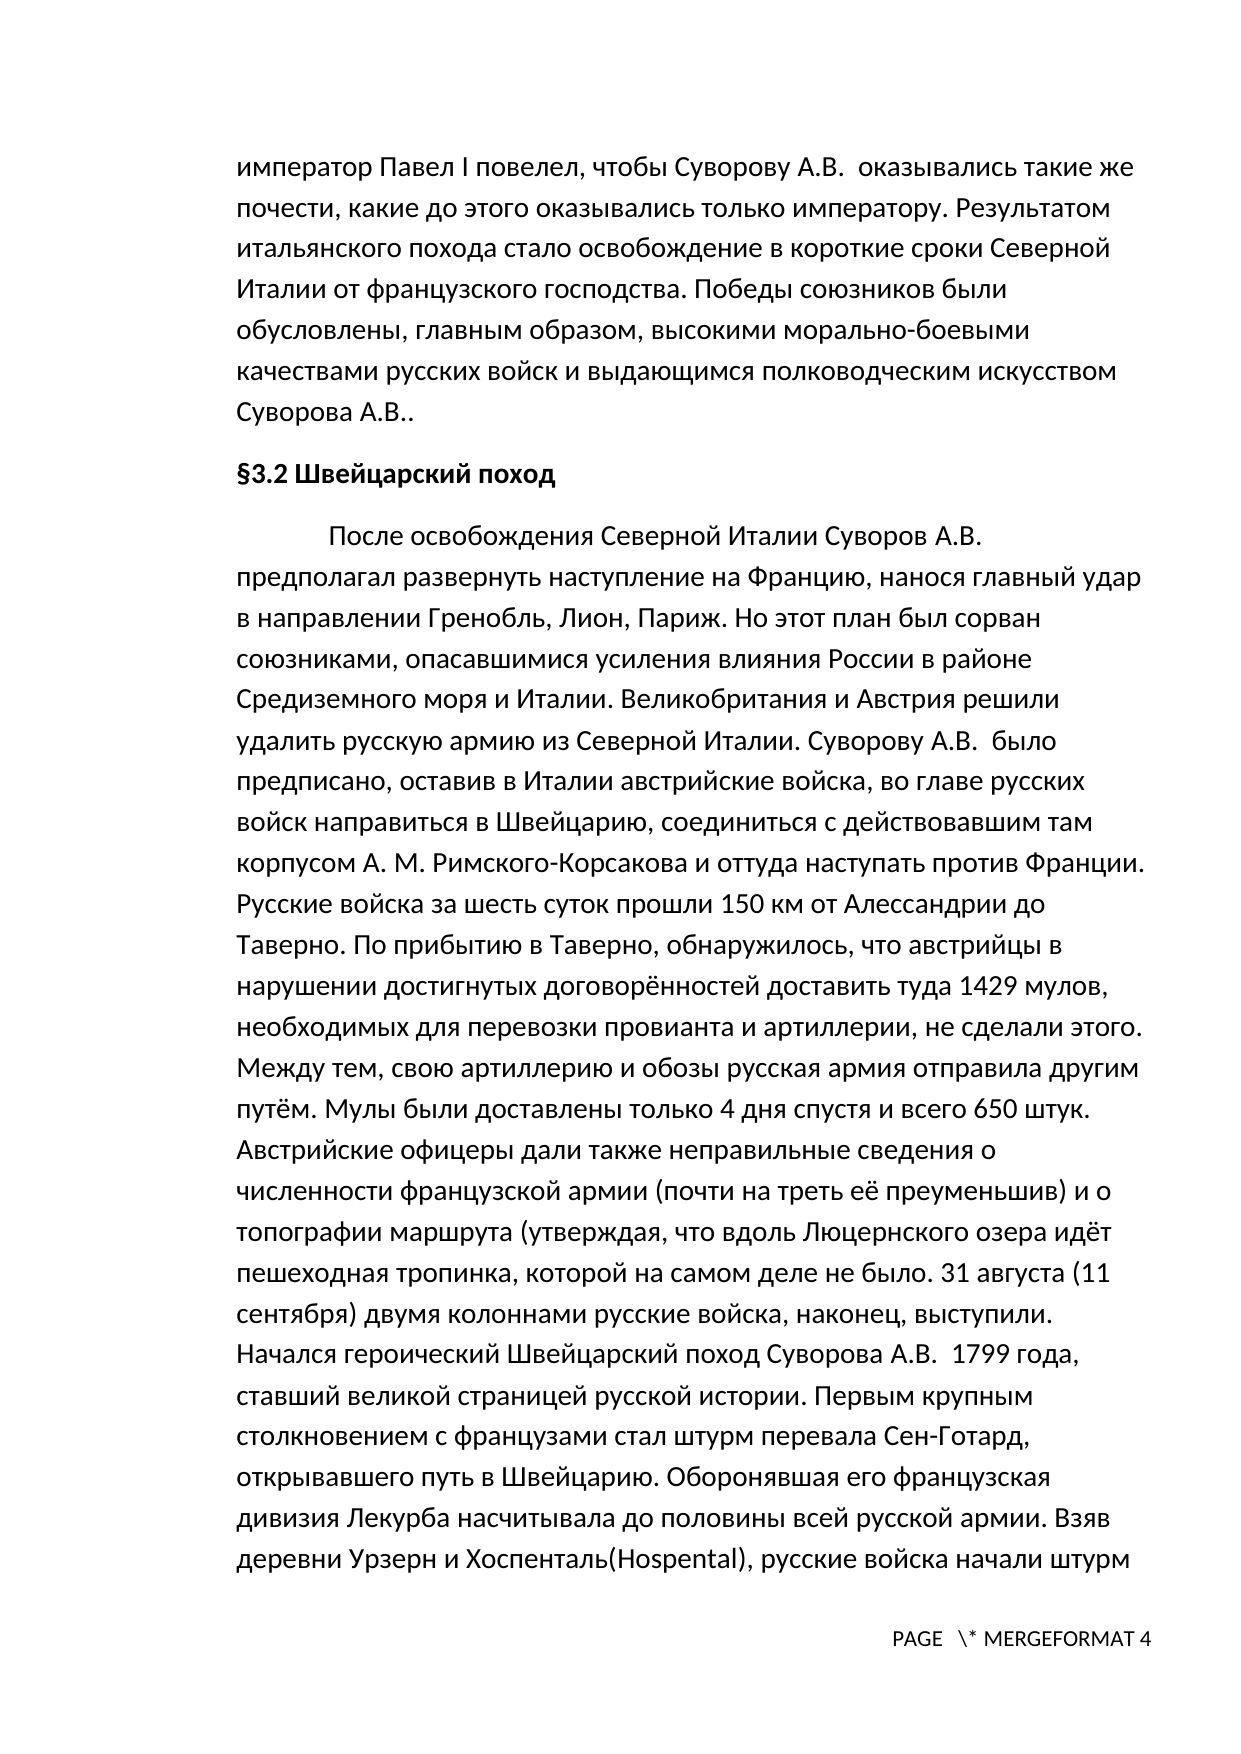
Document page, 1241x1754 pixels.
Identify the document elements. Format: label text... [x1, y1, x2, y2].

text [236, 517, 1152, 1576]
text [236, 148, 1152, 429]
text §3.2 Швейцарский поход [236, 455, 1152, 491]
